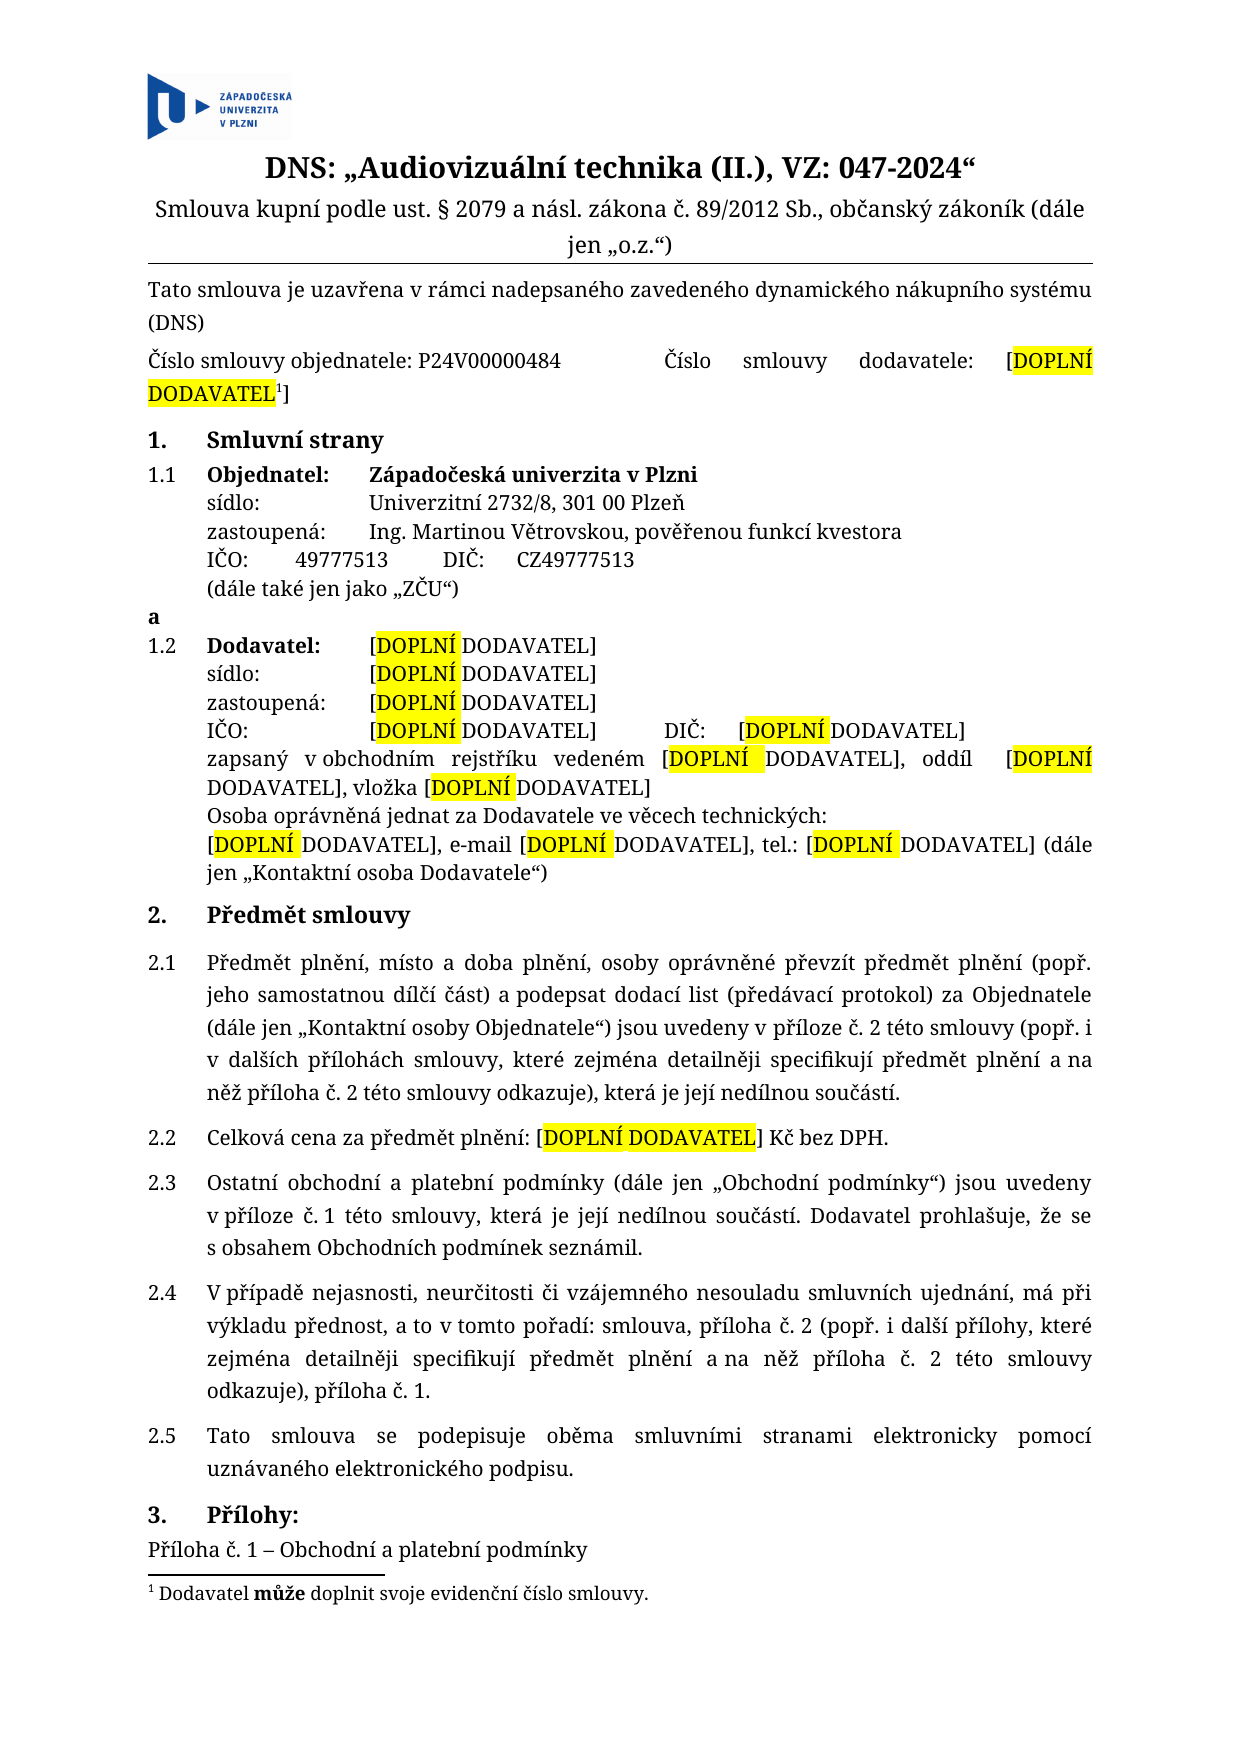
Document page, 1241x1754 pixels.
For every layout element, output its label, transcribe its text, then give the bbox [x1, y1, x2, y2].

list Předmět plnění, místo a doba plnění, osoby oprávněné převzít předmět plnění (popř. jeho samostatnou dílčí část) a podepsat dodací list (předávací protokol) za Objednatele (dále jen „Kontaktní osoby Objednatele“) jsou uvedeny v příloze č. 2 této smlouvy (popř. i v dalších přílohách smlouvy, které zejména detailněji specifikují předmět plnění a na něž příloha č. 2 této smlouvy odkazuje), která je její nedílnou součástí. [148, 948, 1093, 1106]
list Tato smlouva se podepisuje oběma smluvními stranami elektronicky pomocí uznávaného elektronického podpisu. [148, 1421, 1093, 1482]
text a [148, 602, 1093, 631]
text IČO: [DOPLNÍ DODAVATEL] DIČ: [DOPLNÍ DODAVATEL] [207, 716, 376, 744]
text zastoupená: [DOPLNÍ DODAVATEL] [461, 688, 1093, 716]
text zapsaný v obchodním rejstříku vedeném [DOPLNÍ DODAVATEL], oddíl [DOPLNÍ DODAVATEL], vložka [DOPLNÍ DODAVATEL] [207, 744, 1093, 801]
text sídlo: [DOPLNÍ DODAVATEL] [461, 659, 1093, 688]
text IČO: [DOPLNÍ DODAVATEL] DIČ: [DOPLNÍ DODAVATEL] [461, 716, 745, 744]
list Celková cena za předmět plnění: [DOPLNÍ DODAVATEL] Kč bez DPH. [148, 1123, 543, 1152]
list Přílohy: [148, 1499, 1093, 1530]
list Dodavatel: [DOPLNÍ DODAVATEL] [461, 631, 1093, 659]
text DNS: „Audiovizuální technika (II.), VZ: 047-2024“ [148, 148, 1093, 187]
text IČO: [DOPLNÍ DODAVATEL] DIČ: [DOPLNÍ DODAVATEL] [830, 716, 1093, 744]
text IČO: 49777513 DIČ: CZ49777513 [207, 545, 1093, 574]
list Dodavatel: [DOPLNÍ DODAVATEL] [148, 631, 376, 659]
text Osoba oprávněná jednat za Dodavatele ve věcech technických: [207, 801, 1093, 830]
list Objednatel: Západočeská univerzita v Plzni [148, 460, 1093, 488]
text (dále také jen jako „ZČU“) [207, 574, 1093, 602]
text sídlo: Univerzitní 2732/8, 301 00 Plzeň [207, 488, 1093, 517]
list Ostatní obchodní a platební podmínky (dále jen „Obchodní podmínky“) jsou uvedeny v příloze č. 1 této smlouvy, která je její nedílnou součástí. Dodavatel prohlašuje, že se s obsahem Obchodních podmínek seznámil. [148, 1168, 1093, 1262]
text zastoupená: Ing. Martinou Větrovskou, pověřenou funkcí kvestora [207, 517, 1093, 545]
text Tato smlouva je uzavřena v rámci nadepsaného zavedeného dynamického nákupního systému (DNS) [148, 275, 1093, 336]
picture [147, 73, 292, 140]
text [DOPLNÍ DODAVATEL], e-mail [DOPLNÍ DODAVATEL], tel.: [DOPLNÍ DODAVATEL] (dále jen „Kontaktní osoba Dodavatele“) [207, 830, 1093, 887]
text Číslo smlouvy objednatele: P24V00000484 Číslo smlouvy dodavatele: [DOPLNÍ DODAVATEL] [148, 346, 1093, 407]
list V případě nejasnosti, neurčitosti či vzájemného nesouladu smluvních ujednání, má při výkladu přednost, a to v tomto pořadí: smlouva, příloha č. 2 (popř. i další přílohy, které zejména detailněji specifikují předmět plnění a na něž příloha č. 2 této smlouvy odkazuje), příloha č. 1. [148, 1278, 1093, 1405]
list Předmět smlouvy [148, 899, 1093, 930]
text Smlouva kupní podle ust. § 2079 a násl. zákona č. 89/2012 Sb., občanský zákoník (dále jen „o.z.“) [148, 193, 1093, 263]
text sídlo: [DOPLNÍ DODAVATEL] [207, 659, 376, 688]
text Příloha č. 1 – Obchodní a platební podmínky [148, 1535, 1093, 1563]
text zastoupená: [DOPLNÍ DODAVATEL] [207, 688, 376, 716]
list Smluvní strany [148, 424, 1093, 455]
list Celková cena za předmět plnění: [DOPLNÍ DODAVATEL] Kč bez DPH. [756, 1123, 1093, 1152]
